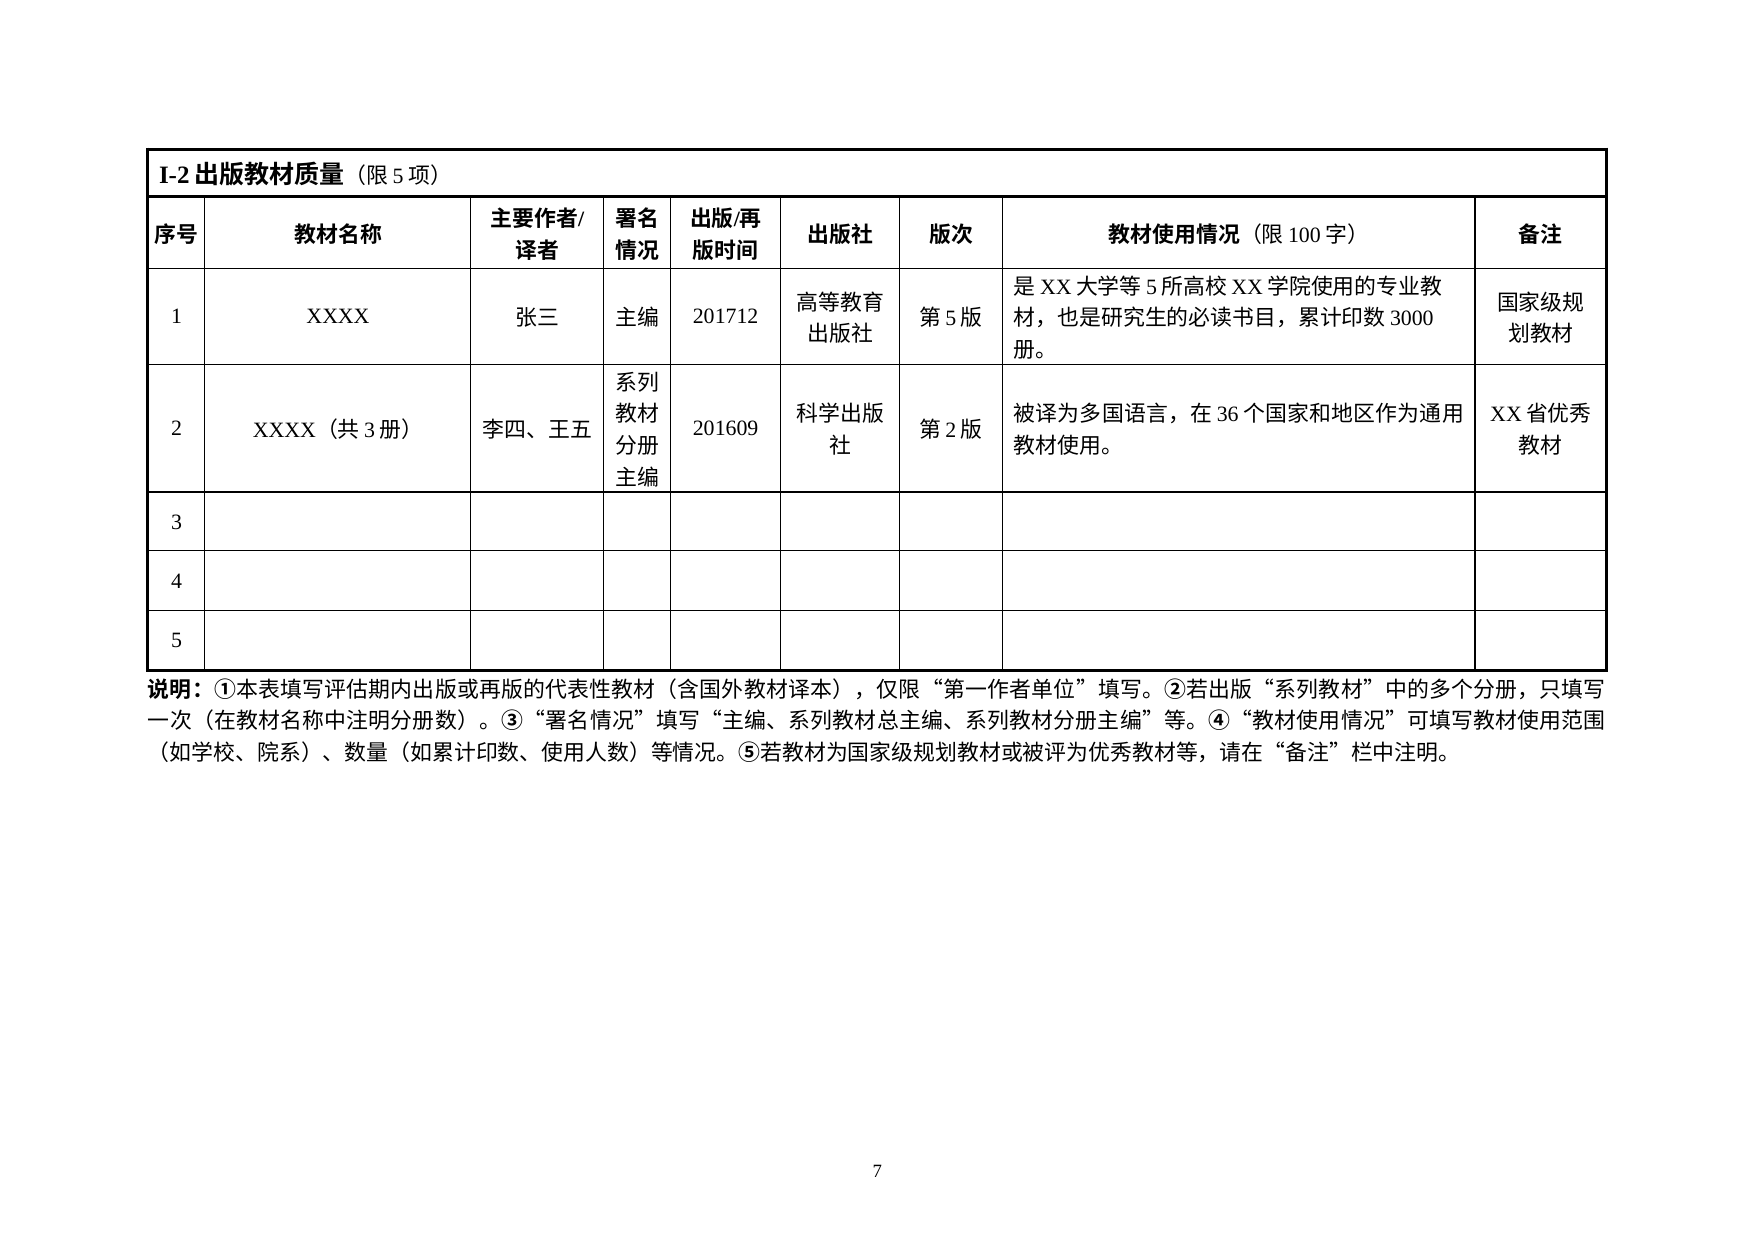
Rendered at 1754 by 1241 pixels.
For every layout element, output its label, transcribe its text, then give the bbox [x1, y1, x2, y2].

table_cell 系列教材分册主编 [604, 365, 670, 491]
table_cell 版次 [900, 198, 1002, 268]
table_cell 201609 [671, 365, 780, 491]
table_cell 第2版 [900, 365, 1002, 491]
table_cell 5 [149, 611, 204, 668]
table_cell [671, 493, 780, 550]
table_cell 署名 情况 [604, 198, 670, 268]
table_cell [604, 551, 670, 609]
table_cell [205, 611, 470, 668]
table_cell 备注 [1476, 198, 1605, 268]
table_cell [604, 611, 670, 668]
table_cell 高等教育出版社 [781, 269, 899, 364]
table_cell 序号 [149, 198, 204, 268]
table_cell [471, 611, 603, 668]
table_cell 是XX大学等5所高校XX学院使用的专业教材，也是研究生的必读书目，累计印数3000册。 [1003, 269, 1474, 364]
table_cell 201712 [671, 269, 780, 364]
table_cell 主要作者/译者 [471, 198, 603, 268]
table_cell [1476, 611, 1605, 668]
table_cell [671, 551, 780, 609]
table_cell 出版社 [781, 198, 899, 268]
table_cell [1476, 493, 1605, 550]
table_cell 1 [149, 269, 204, 364]
table_cell XX省优秀教材 [1476, 365, 1605, 491]
table_cell [205, 551, 470, 609]
table_cell 李四、王五 [471, 365, 603, 491]
table_cell [1003, 551, 1474, 609]
table_cell 2 [149, 365, 204, 491]
table_cell XXXX [205, 269, 470, 364]
table_cell [781, 493, 899, 550]
table_cell [671, 611, 780, 668]
table_cell [900, 493, 1002, 550]
table_cell [205, 493, 470, 550]
table_cell [781, 611, 899, 668]
table_cell 国家级规划教材 [1476, 269, 1605, 364]
table_cell [1003, 611, 1474, 668]
table_cell [900, 551, 1002, 609]
table_cell 4 [149, 551, 204, 609]
table_cell [781, 551, 899, 609]
table_cell 张三 [471, 269, 603, 364]
table_cell 第5版 [900, 269, 1002, 364]
table_cell 教材名称 [205, 198, 470, 268]
table_cell 3 [149, 493, 204, 550]
table_cell 出版/再版时间 [671, 198, 780, 268]
table_cell [604, 493, 670, 550]
table_cell 主编 [604, 269, 670, 364]
table_cell [1476, 551, 1605, 609]
table_cell [1003, 493, 1474, 550]
table_cell XXXX（共3册） [205, 365, 470, 491]
table_cell [471, 551, 603, 609]
table_cell 科学出版社 [781, 365, 899, 491]
table_header I-2出版教材质量（限5项） [149, 151, 1605, 195]
table_cell [900, 611, 1002, 668]
table_cell [471, 493, 603, 550]
table_cell 被译为多国语言，在36个国家和地区作为通用教材使用。 [1003, 365, 1474, 491]
text 说明：①本表填写评估期内出版或再版的代表性教材（含国外教材译本），仅限“第一作者单位”填写。②若出版“系列教材”中的多个分册，只填写一次（在教材名称中注明分册数）。③“署名情况”填写“主编、系列教材总主编、系列教材分册主编”等。④“教材使用情况”可填写教材使用范围（如学校、院系）、数量（如累计印数、使用人数）等情况。⑤若教材为国家级规划教材或被评为优秀教材等，请在“备注”栏中注明。 [148, 672, 1606, 767]
table_cell 教材使用情况（限100字） [1003, 198, 1474, 268]
